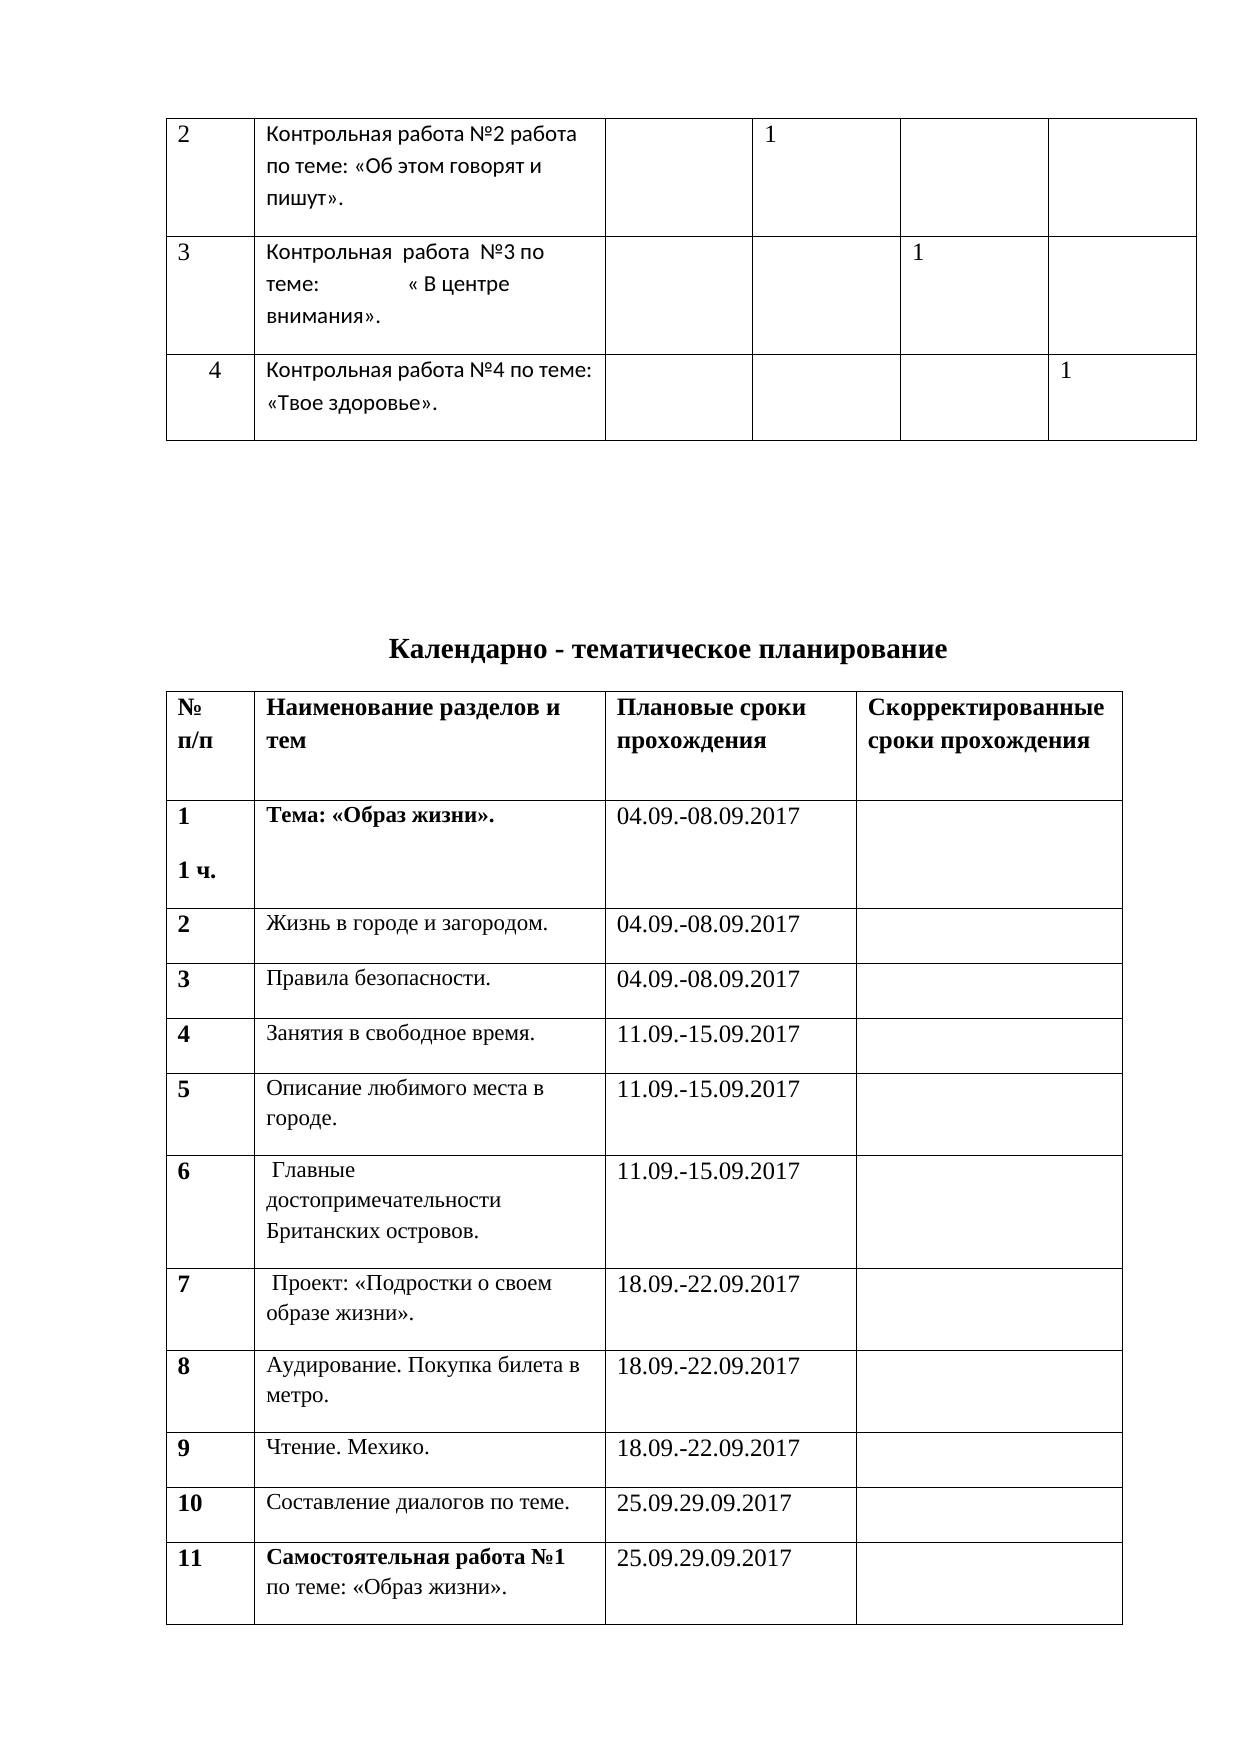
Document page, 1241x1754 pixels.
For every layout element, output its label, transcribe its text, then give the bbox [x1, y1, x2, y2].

table_cell Чтение. Мехико. [255, 1433, 605, 1487]
table_cell 2 [167, 909, 254, 963]
table_header Наименование разделов и тем [255, 692, 605, 800]
table_header Скорректированные сроки прохождения [857, 692, 1122, 800]
table_cell Описание любимого места в городе. [255, 1074, 605, 1155]
table_cell [901, 355, 1048, 440]
table_cell 8 [167, 1351, 254, 1432]
table_cell Занятия в свободное время. [255, 1019, 605, 1073]
table_cell Составление диалогов по теме. [255, 1488, 605, 1542]
table_cell 4 [167, 1019, 254, 1073]
table_cell [857, 909, 1122, 963]
table_cell Жизнь в городе и загородом. [255, 909, 605, 963]
table_cell Самостоятельная работа №1 по теме: «Образ жизни». [255, 1543, 605, 1624]
table_cell 5 [167, 1074, 254, 1155]
table_cell [606, 355, 752, 440]
table_cell Контрольная работа №2 работа по теме: «Об этом говорят и пишут». [255, 119, 605, 236]
table_cell 18.09.-22.09.2017 [606, 1269, 856, 1350]
table_cell 4 [167, 355, 254, 440]
table_cell Контрольная работа №3 по теме: « В центре внимания». [255, 237, 605, 354]
table_cell 11 [167, 1543, 254, 1624]
table_cell 2 [167, 119, 254, 236]
table_cell 1 1 ч. [167, 801, 254, 908]
table_cell [857, 1433, 1122, 1487]
table_cell Контрольная работа №4 по теме: «Твое здоровье». [255, 355, 605, 440]
table_cell 7 [167, 1269, 254, 1350]
table_cell [753, 355, 900, 440]
table_cell Правила безопасности. [255, 964, 605, 1018]
table_cell 11.09.-15.09.2017 [606, 1074, 856, 1155]
table_cell 11.09.-15.09.2017 [606, 1019, 856, 1073]
text Календарно - тематическое планирование [177, 632, 1152, 665]
table_cell 04.09.-08.09.2017 [606, 801, 856, 908]
table_cell [901, 119, 1048, 236]
table_cell Главные достопримечательности Британских островов. [255, 1156, 605, 1268]
table_cell 3 [167, 237, 254, 354]
table_cell 11.09.-15.09.2017 [606, 1156, 856, 1268]
table_cell Тема: «Образ жизни». [255, 801, 605, 908]
table_cell Проект: «Подростки о своем образе жизни». [255, 1269, 605, 1350]
table_cell [857, 1543, 1122, 1624]
table_cell 3 [167, 964, 254, 1018]
table_cell 6 [167, 1156, 254, 1268]
table_cell [753, 237, 900, 354]
table_cell [606, 237, 752, 354]
table_cell [857, 1351, 1122, 1432]
table_cell [857, 1156, 1122, 1268]
table_cell [857, 1488, 1122, 1542]
table_cell 25.09.29.09.2017 [606, 1488, 856, 1542]
table_cell [857, 1269, 1122, 1350]
table_cell 9 [167, 1433, 254, 1487]
table_cell 04.09.-08.09.2017 [606, 909, 856, 963]
table_header № п/п [167, 692, 254, 800]
table_cell Аудирование. Покупка билета в метро. [255, 1351, 605, 1432]
table_cell 1 [753, 119, 900, 236]
table_header Плановые сроки прохождения [606, 692, 856, 800]
table_cell 04.09.-08.09.2017 [606, 964, 856, 1018]
table_cell [857, 801, 1122, 908]
table_cell 10 [167, 1488, 254, 1542]
table_cell [1049, 237, 1196, 354]
table_cell [857, 1074, 1122, 1155]
table_cell 18.09.-22.09.2017 [606, 1433, 856, 1487]
table_cell [857, 964, 1122, 1018]
table_cell 25.09.29.09.2017 [606, 1543, 856, 1624]
table_cell 1 [901, 237, 1048, 354]
table_cell [857, 1019, 1122, 1073]
table_cell [606, 119, 752, 236]
table_cell 1 [1049, 355, 1196, 440]
table_cell 18.09.-22.09.2017 [606, 1351, 856, 1432]
table_cell [1049, 119, 1196, 236]
